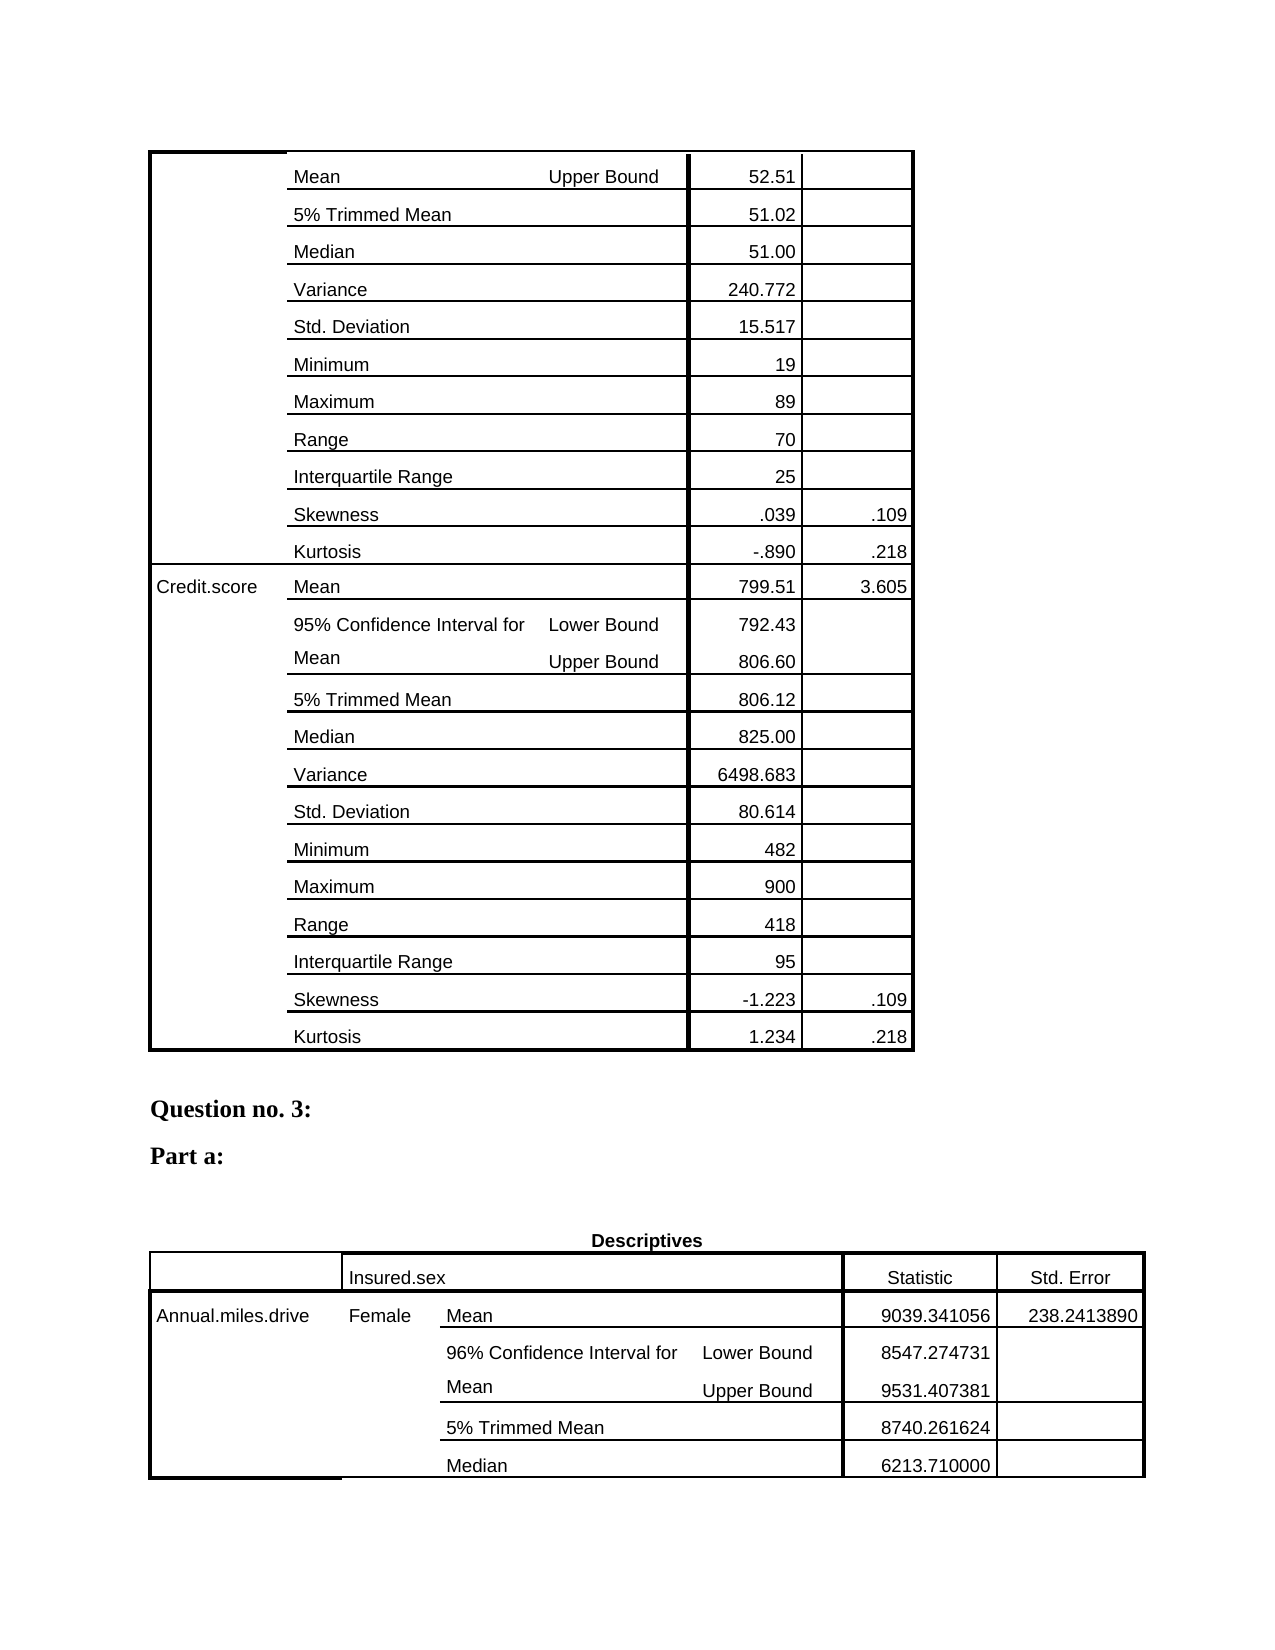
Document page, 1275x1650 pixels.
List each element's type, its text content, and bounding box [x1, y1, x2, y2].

table_cell [803, 750, 911, 785]
table_cell [803, 863, 911, 898]
table_cell -.890 [691, 527, 801, 562]
table_cell [803, 900, 911, 935]
table_cell .109 [803, 490, 911, 525]
table_cell Skewness [287, 490, 686, 525]
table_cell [287, 152, 542, 187]
table_cell .218 [803, 1013, 911, 1048]
table_cell .109 [803, 975, 911, 1010]
table_cell Std. Deviation [287, 788, 686, 823]
table_cell 6498.683 [691, 750, 801, 785]
table_cell [998, 1441, 1142, 1476]
table_cell [803, 190, 911, 225]
table_cell 5% Trimmed Mean [440, 1403, 841, 1439]
table_header Descriptives [150, 1218, 1144, 1251]
table_cell Minimum [287, 825, 686, 860]
table_cell Skewness [287, 975, 686, 1010]
table_cell [803, 227, 911, 262]
table_cell 70 [691, 415, 801, 450]
table_cell [998, 1364, 1142, 1401]
table_cell 482 [691, 825, 801, 860]
table_cell Interquartile Range [287, 938, 686, 973]
table_cell Mean [287, 565, 686, 598]
table_cell [803, 600, 911, 635]
table_cell [803, 265, 911, 300]
table_cell [998, 1328, 1142, 1364]
table_cell 95 [691, 938, 801, 973]
table_cell Annual.miles.drive [152, 1293, 342, 1476]
table_cell [803, 452, 911, 487]
text Part a: [150, 1141, 1125, 1170]
table_cell .218 [803, 527, 911, 562]
table_cell Interquartile Range [287, 452, 686, 487]
table_cell Upper Bound [542, 152, 688, 187]
table_cell [803, 825, 911, 860]
table_cell 96% Confidence Interval for Mean [440, 1328, 696, 1401]
table_cell Range [287, 415, 686, 450]
table_cell 238.2413890 [998, 1293, 1142, 1326]
table_cell Std. Error [998, 1255, 1142, 1289]
table_cell Median [287, 713, 686, 748]
table_cell Statistic [845, 1255, 996, 1289]
table_cell 806.12 [691, 675, 801, 710]
table_cell 5% Trimmed Mean [287, 190, 686, 225]
table_cell [803, 377, 911, 412]
table_cell 80.614 [691, 788, 801, 823]
table_cell 8740.261624 [845, 1403, 996, 1439]
table_cell [803, 302, 911, 337]
table_cell 15.517 [691, 302, 801, 337]
table_cell 25 [691, 452, 801, 487]
table_cell 5% Trimmed Mean [287, 675, 686, 710]
table_cell [803, 675, 911, 710]
table_cell Kurtosis [287, 1013, 686, 1048]
table_cell 51.00 [691, 227, 801, 262]
table_cell [803, 713, 911, 748]
table_cell 418 [691, 900, 801, 935]
table_cell Lower Bound [542, 600, 686, 635]
table_cell Minimum [287, 340, 686, 375]
table_cell 51.02 [691, 190, 801, 225]
table_cell Maximum [287, 377, 686, 412]
table_cell 900 [691, 863, 801, 898]
table_cell Insured.sex [343, 1255, 841, 1289]
table_cell [803, 340, 911, 375]
table_cell Variance [287, 750, 686, 785]
table_cell 3.605 [803, 565, 911, 598]
table_cell .039 [691, 490, 801, 525]
table_cell -1.223 [691, 975, 801, 1010]
table_cell 95% Confidence Interval for Mean [287, 600, 542, 673]
table_cell 9531.407381 [845, 1364, 996, 1401]
table_cell 52.51 [689, 152, 802, 187]
table_cell 825.00 [691, 713, 801, 748]
table_cell Std. Deviation [287, 302, 686, 337]
table_cell 89 [691, 377, 801, 412]
table_cell 806.60 [691, 635, 801, 673]
table_cell Median [440, 1441, 841, 1476]
table_cell 9039.341056 [845, 1293, 996, 1326]
table_cell [803, 788, 911, 823]
table_cell [803, 635, 911, 673]
table_cell Female [342, 1293, 440, 1476]
table_cell 8547.274731 [845, 1328, 996, 1364]
table_cell [151, 1253, 341, 1289]
table_cell Kurtosis [287, 527, 686, 562]
table_cell [998, 1403, 1142, 1439]
table_cell Range [287, 900, 686, 935]
text Question no. 3: [150, 1094, 1125, 1122]
table_cell 19 [691, 340, 801, 375]
table_cell Lower Bound [696, 1328, 841, 1364]
table_cell 792.43 [691, 600, 801, 635]
table_cell [803, 415, 911, 450]
table_cell Variance [287, 265, 686, 300]
table_cell Median [287, 227, 686, 262]
table_cell Mean [440, 1293, 841, 1326]
table_cell [803, 938, 911, 973]
table_cell Credit.score [152, 565, 287, 1048]
table_cell 6213.710000 [845, 1441, 996, 1476]
table_cell 1.234 [691, 1013, 801, 1048]
table_cell Maximum [287, 863, 686, 898]
table_cell 240.772 [691, 265, 801, 300]
table_cell [802, 152, 911, 187]
table_cell Upper Bound [542, 635, 686, 673]
table_cell 799.51 [691, 565, 801, 598]
table_cell Upper Bound [696, 1364, 841, 1401]
